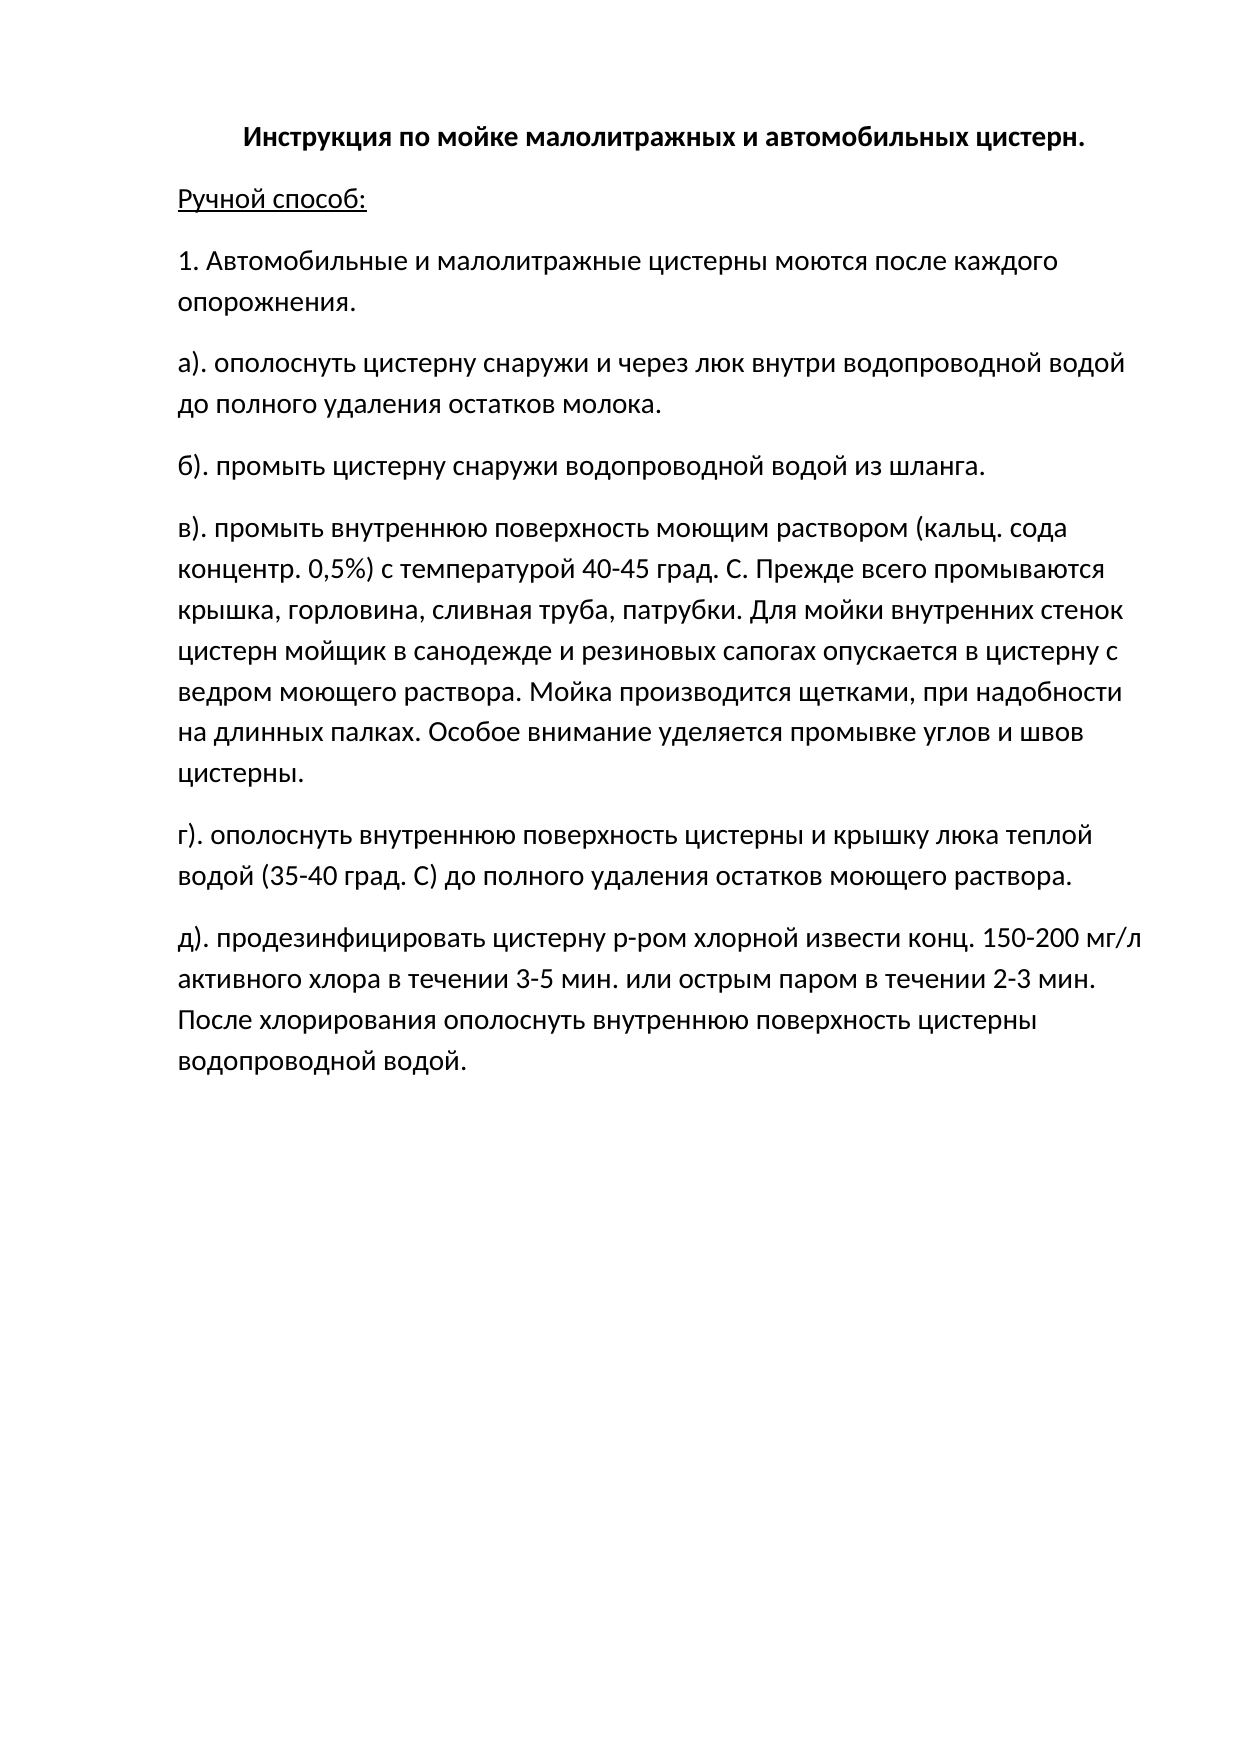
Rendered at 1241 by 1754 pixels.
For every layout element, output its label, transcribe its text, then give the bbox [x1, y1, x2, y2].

text 1. Автомобильные и малолитражные цистерны моются после каждого опорожнения. [177, 242, 1152, 318]
text Ручной способ: [177, 180, 1152, 216]
text г). ополоснуть внутреннюю поверхность цистерны и крышку люка теплой водой (35-40 град. С) до полного удаления остатков моющего раствора. [177, 816, 1152, 893]
text а). ополоснуть цистерну снаружи и через люк внутри водопроводной водой до полного удаления остатков молока. [177, 344, 1152, 421]
text в). промыть внутреннюю поверхность моющим раствором (кальц. сода концентр. 0,5%) с температурой 40-45 град. С. Прежде всего промываются крышка, горловина, сливная труба, патрубки. Для мойки внутренних стенок цистерн мойщик в санодежде и резиновых сапогах опускается в цистерну с ведром моющего раствора. Мойка производится щетками, при надобности на длинных палках. Особое внимание уделяется промывке углов и швов цистерны. [177, 509, 1152, 790]
text б). промыть цистерну снаружи водопроводной водой из шланга. [177, 447, 1152, 483]
text д). продезинфицировать цистерну р-ром хлорной извести конц. 150-200 мг/л активного хлора в течении 3-5 мин. или острым паром в течении 2-3 мин. После хлорирования ополоснуть внутреннюю поверхность цистерны водопроводной водой. [177, 919, 1152, 1077]
text Инструкция по мойке малолитражных и автомобильных цистерн. [177, 118, 1152, 154]
